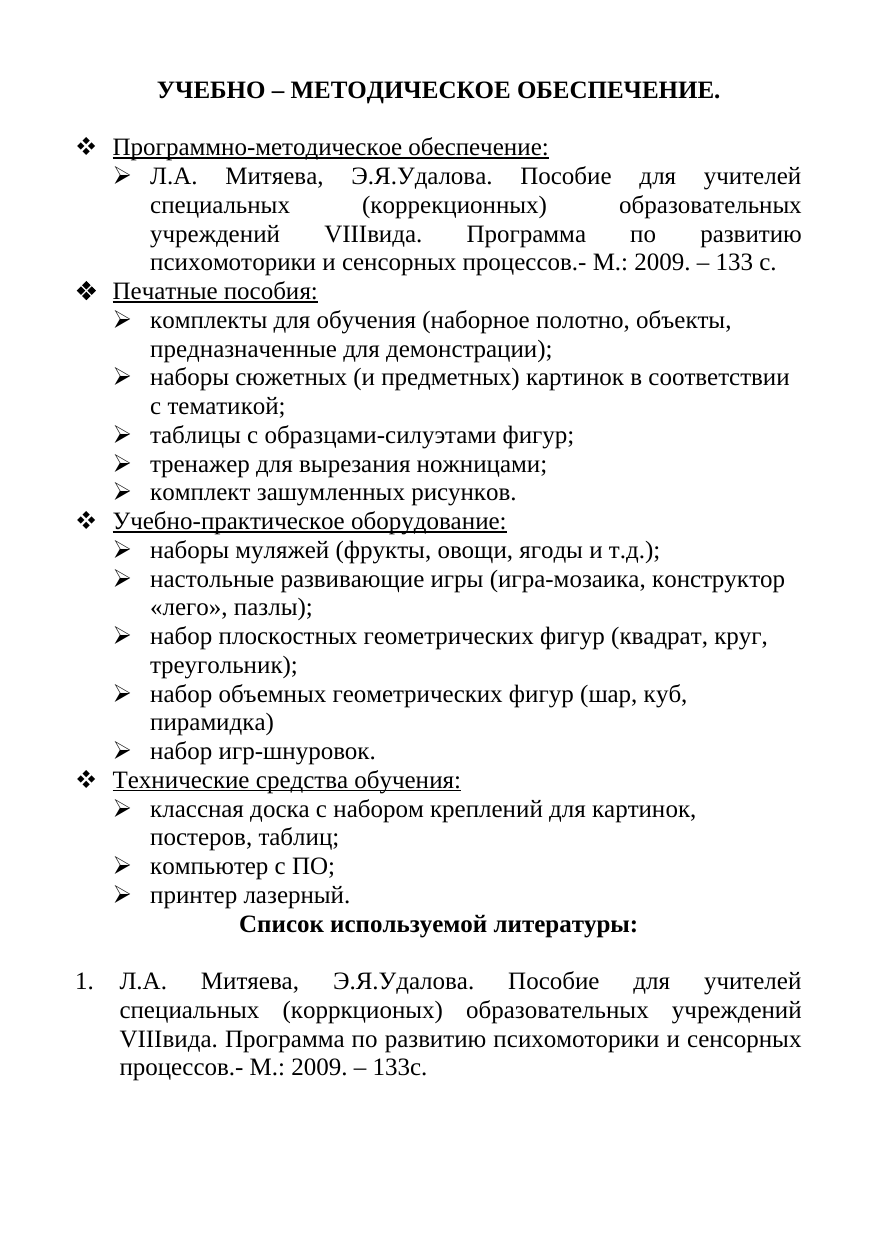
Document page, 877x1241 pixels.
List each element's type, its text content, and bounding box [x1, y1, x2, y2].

list комплекты для обучения (наборное полотно, объекты, предназначенные для демонстрации); [112, 305, 802, 362]
list классная доска с набором креплений для картинок, постеров, таблиц; [112, 794, 802, 851]
list Технические средства обучения: [75, 765, 802, 794]
list настольные развивающие игры (игра-мозаика, конструктор «лего», пазлы); [112, 564, 802, 621]
list компьютер с ПО; [112, 851, 802, 880]
text Список используемой литературы: [75, 909, 802, 937]
list таблицы с образцами-силуэтами фигур; [112, 420, 802, 449]
list наборы сюжетных (и предметных) картинок в соответствии с тематикой; [112, 362, 802, 420]
list Программно-методическое обеспечение: [75, 132, 802, 161]
list тренажер для вырезания ножницами; [112, 449, 802, 477]
list набор объемных геометрических фигур (шар, куб, пирамидка) [112, 679, 802, 736]
list принтер лазерный. [112, 880, 802, 909]
list комплект зашумленных рисунков. [112, 477, 802, 506]
list набор плоскостных геометрических фигур (квадрат, круг, треугольник); [112, 621, 802, 679]
list набор игр-шнуровок. [112, 736, 802, 765]
list Л.А. Митяева, Э.Я.Удалова. Пособие для учителей специальных (корркционых) образовательных учреждений VIIIвида. Программа по развитию психомоторики и сенсорных процессов.- М.: 2009. – 133с. [75, 966, 802, 1081]
list Печатные пособия: [75, 276, 802, 305]
list Учебно-практическое оборудование: [75, 506, 802, 535]
list наборы муляжей (фрукты, овощи, ягоды и т.д.); [112, 535, 802, 564]
text УЧЕБНО – МЕТОДИЧЕСКОЕ ОБЕСПЕЧЕНИЕ. [75, 75, 802, 104]
list Л.А. Митяева, Э.Я.Удалова. Пособие для учителей специальных (коррекционных) образовательных учреждений VIIIвида. Программа по развитию психомоторики и сенсорных процессов.- М.: 2009. – 133 с. [112, 161, 802, 276]
